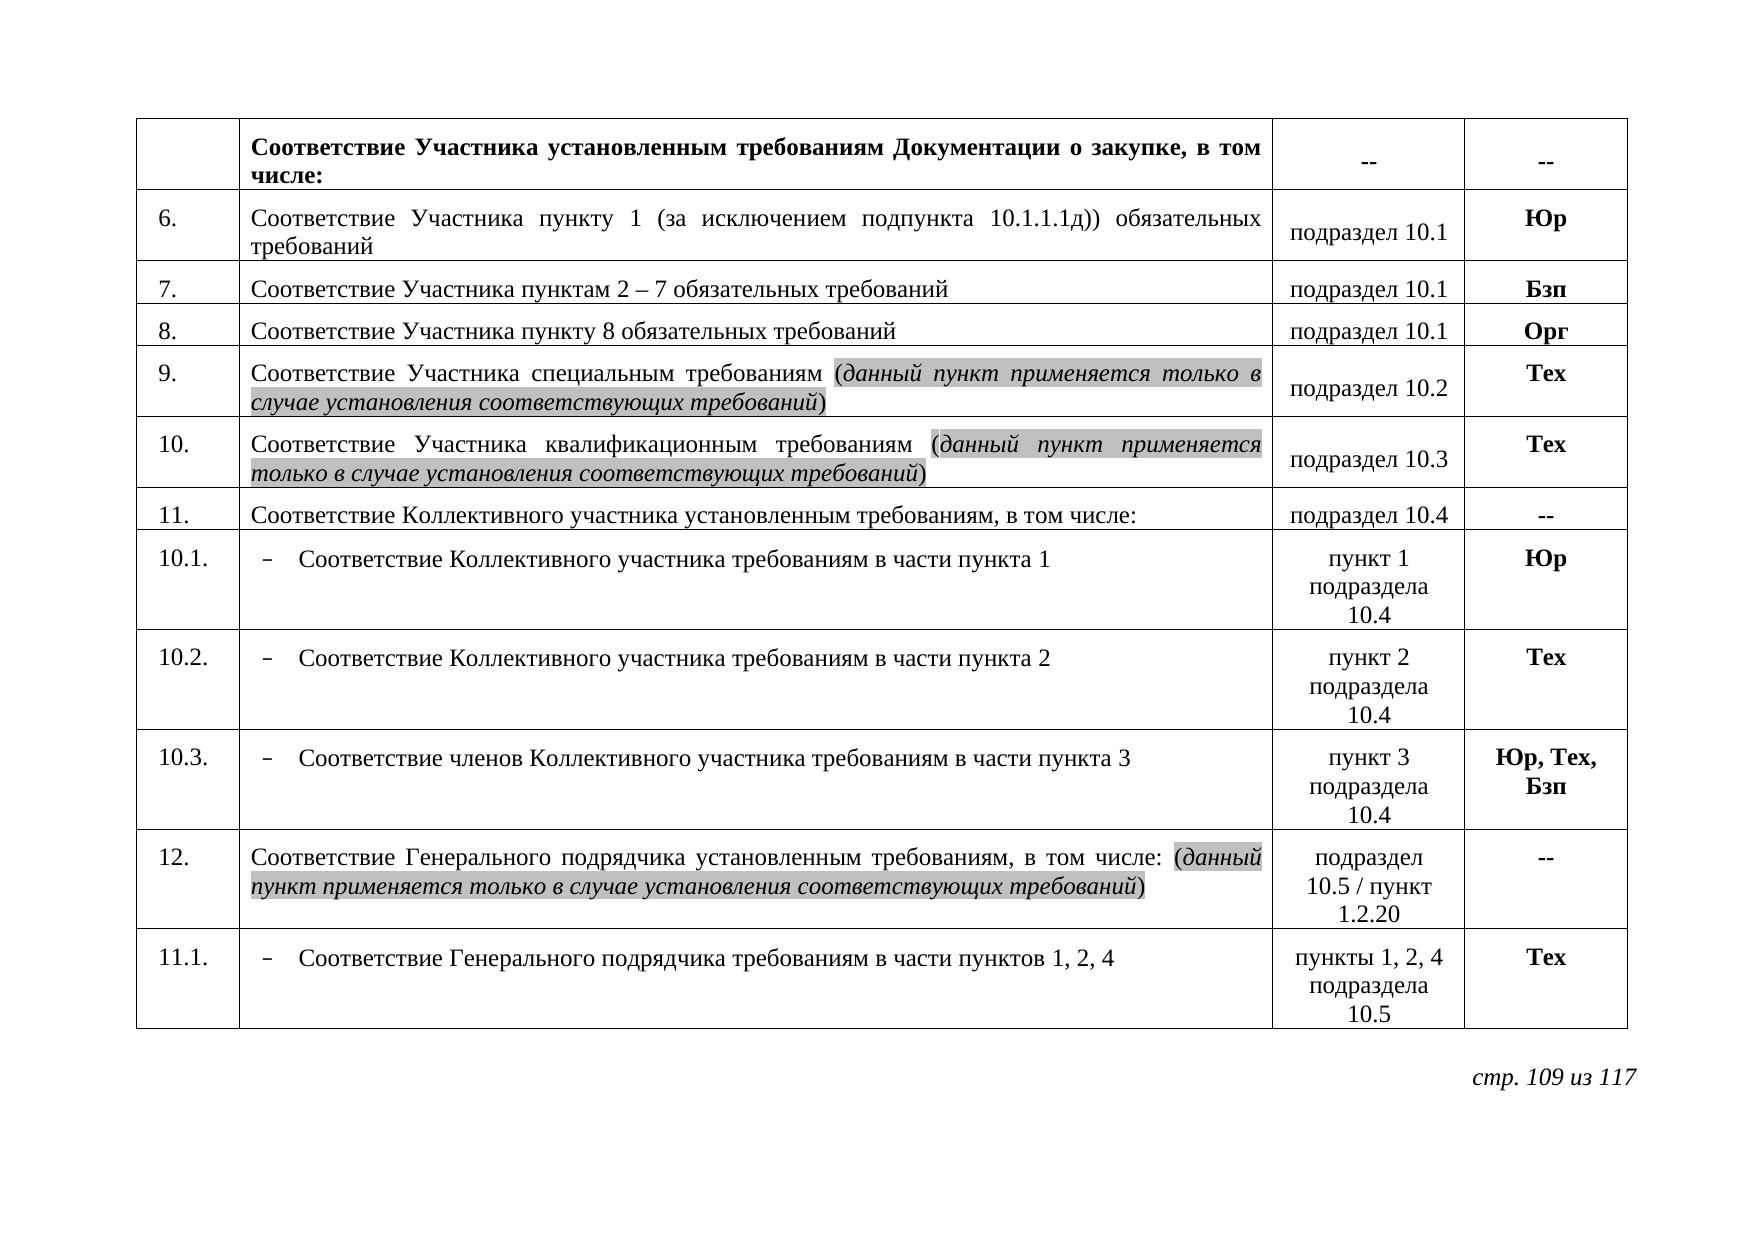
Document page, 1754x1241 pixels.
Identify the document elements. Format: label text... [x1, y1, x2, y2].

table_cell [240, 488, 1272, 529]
table_cell подраздел 10.1 [1273, 190, 1464, 260]
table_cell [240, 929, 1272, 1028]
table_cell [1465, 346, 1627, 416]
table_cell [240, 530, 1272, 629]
table_cell Орг [1465, 304, 1627, 345]
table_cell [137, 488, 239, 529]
table_cell подраздел 10.1 [1273, 304, 1464, 345]
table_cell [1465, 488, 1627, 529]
table_cell Соответствие Участника пункту 1 (за исключением подпункта д)) обязательных требований [240, 190, 1272, 260]
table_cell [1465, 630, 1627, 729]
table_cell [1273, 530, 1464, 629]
table_cell [137, 119, 239, 189]
table_cell подраздел 10.2 [1273, 346, 1464, 416]
table_cell Соответствие Участника пунктам 2 – 7 обязательных требований [240, 261, 1272, 302]
table_cell [137, 346, 239, 416]
table_cell [137, 190, 239, 260]
table_cell подраздел 10.1 [1273, 261, 1464, 302]
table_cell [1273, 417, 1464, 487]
table_cell [137, 304, 239, 345]
table_cell -- [1273, 119, 1464, 189]
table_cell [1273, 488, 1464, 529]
table_cell Соответствие Участника установленным требованиям Документации о закупке, в том числе: [240, 119, 1272, 189]
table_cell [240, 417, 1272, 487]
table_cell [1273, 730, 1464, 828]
table_cell -- [1465, 119, 1627, 189]
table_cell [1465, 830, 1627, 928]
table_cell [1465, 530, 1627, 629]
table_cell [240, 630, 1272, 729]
table_cell Соответствие Участника пункту 8 обязательных требований [240, 304, 1272, 345]
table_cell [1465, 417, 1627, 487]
table_cell Юр [1465, 190, 1627, 260]
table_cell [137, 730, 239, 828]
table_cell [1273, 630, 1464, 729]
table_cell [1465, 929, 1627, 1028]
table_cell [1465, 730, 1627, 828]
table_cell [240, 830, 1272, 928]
table_cell [137, 261, 239, 302]
table_cell Соответствие Участника специальным требованиям (данный пункт применяется только в случае установления соответствующих требований) [240, 346, 1272, 416]
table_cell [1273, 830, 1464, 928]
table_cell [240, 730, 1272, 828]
table_cell Бзп [1465, 261, 1627, 302]
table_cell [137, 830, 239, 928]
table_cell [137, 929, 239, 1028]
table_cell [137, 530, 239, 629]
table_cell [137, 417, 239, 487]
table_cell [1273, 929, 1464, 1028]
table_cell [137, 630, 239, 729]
